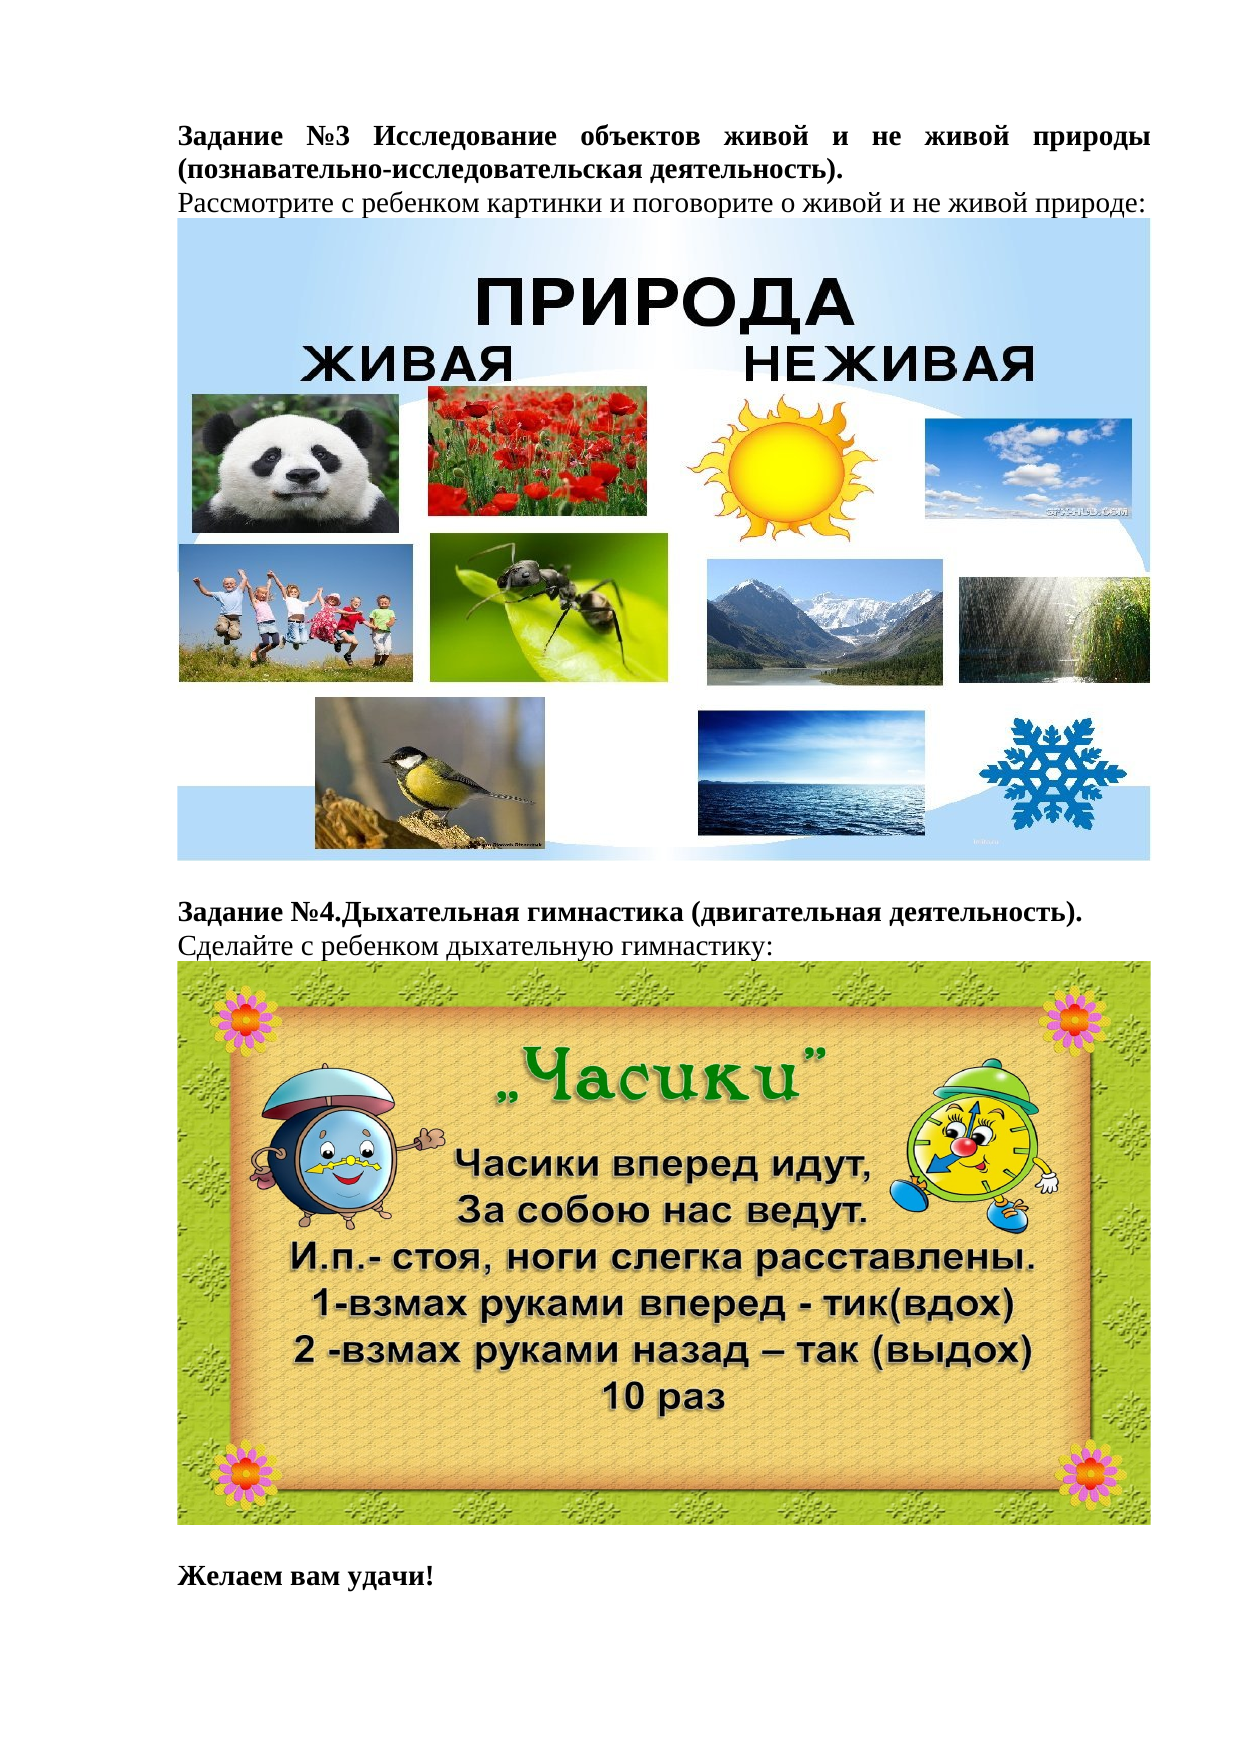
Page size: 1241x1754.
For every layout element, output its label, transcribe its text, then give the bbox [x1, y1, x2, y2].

text Задание №4.Дыхательная гимнастика (двигательная деятельность). [177, 894, 1152, 928]
text Желаем вам удачи! [177, 1558, 1152, 1592]
text Сделайте с ребенком дыхательную гимнастику: [177, 928, 1152, 961]
picture [177, 218, 1152, 861]
picture [177, 961, 1151, 1525]
text Задание №3 Исследование объектов живой и не живой природы (познавательно-исследовательская деятельность). [177, 118, 1152, 185]
text Рассмотрите с ребенком картинки и поговорите о живой и не живой природе: [177, 185, 1152, 218]
